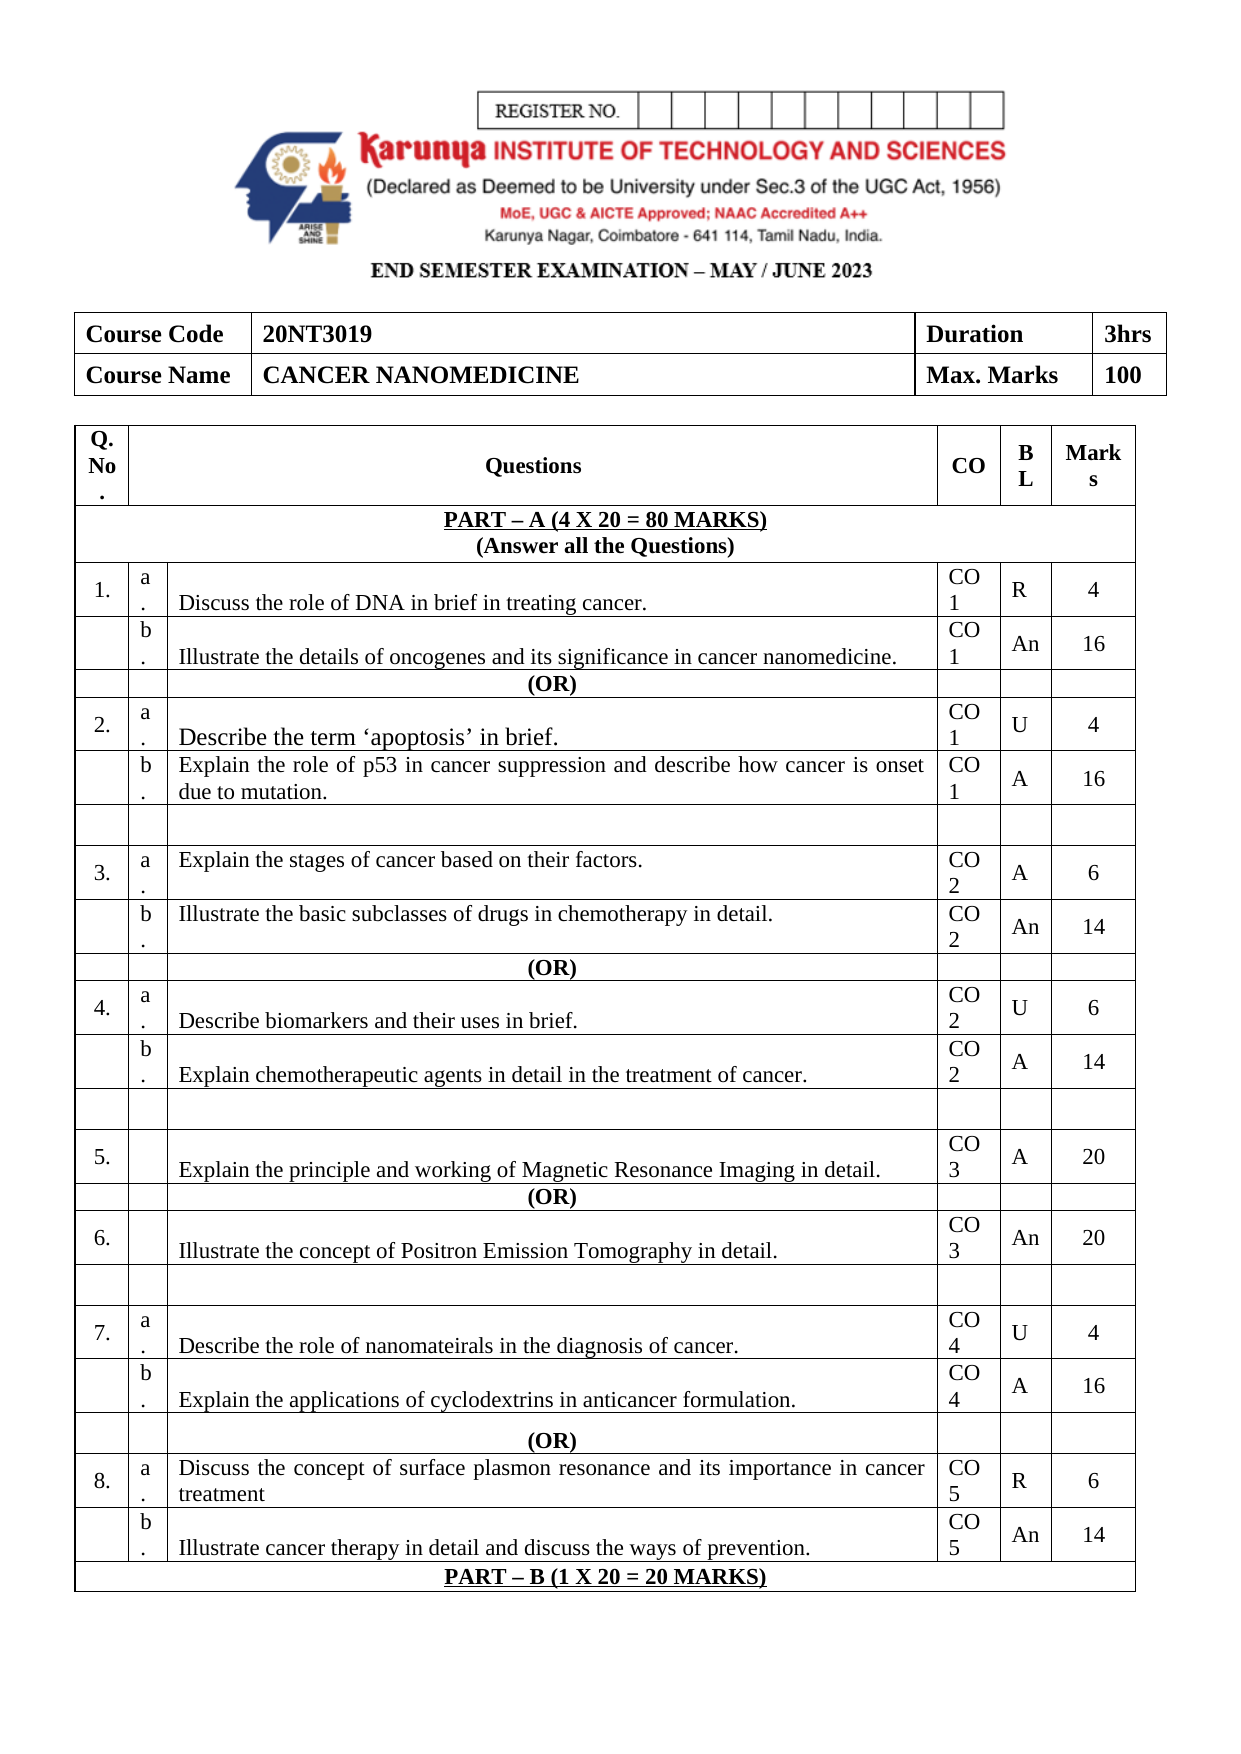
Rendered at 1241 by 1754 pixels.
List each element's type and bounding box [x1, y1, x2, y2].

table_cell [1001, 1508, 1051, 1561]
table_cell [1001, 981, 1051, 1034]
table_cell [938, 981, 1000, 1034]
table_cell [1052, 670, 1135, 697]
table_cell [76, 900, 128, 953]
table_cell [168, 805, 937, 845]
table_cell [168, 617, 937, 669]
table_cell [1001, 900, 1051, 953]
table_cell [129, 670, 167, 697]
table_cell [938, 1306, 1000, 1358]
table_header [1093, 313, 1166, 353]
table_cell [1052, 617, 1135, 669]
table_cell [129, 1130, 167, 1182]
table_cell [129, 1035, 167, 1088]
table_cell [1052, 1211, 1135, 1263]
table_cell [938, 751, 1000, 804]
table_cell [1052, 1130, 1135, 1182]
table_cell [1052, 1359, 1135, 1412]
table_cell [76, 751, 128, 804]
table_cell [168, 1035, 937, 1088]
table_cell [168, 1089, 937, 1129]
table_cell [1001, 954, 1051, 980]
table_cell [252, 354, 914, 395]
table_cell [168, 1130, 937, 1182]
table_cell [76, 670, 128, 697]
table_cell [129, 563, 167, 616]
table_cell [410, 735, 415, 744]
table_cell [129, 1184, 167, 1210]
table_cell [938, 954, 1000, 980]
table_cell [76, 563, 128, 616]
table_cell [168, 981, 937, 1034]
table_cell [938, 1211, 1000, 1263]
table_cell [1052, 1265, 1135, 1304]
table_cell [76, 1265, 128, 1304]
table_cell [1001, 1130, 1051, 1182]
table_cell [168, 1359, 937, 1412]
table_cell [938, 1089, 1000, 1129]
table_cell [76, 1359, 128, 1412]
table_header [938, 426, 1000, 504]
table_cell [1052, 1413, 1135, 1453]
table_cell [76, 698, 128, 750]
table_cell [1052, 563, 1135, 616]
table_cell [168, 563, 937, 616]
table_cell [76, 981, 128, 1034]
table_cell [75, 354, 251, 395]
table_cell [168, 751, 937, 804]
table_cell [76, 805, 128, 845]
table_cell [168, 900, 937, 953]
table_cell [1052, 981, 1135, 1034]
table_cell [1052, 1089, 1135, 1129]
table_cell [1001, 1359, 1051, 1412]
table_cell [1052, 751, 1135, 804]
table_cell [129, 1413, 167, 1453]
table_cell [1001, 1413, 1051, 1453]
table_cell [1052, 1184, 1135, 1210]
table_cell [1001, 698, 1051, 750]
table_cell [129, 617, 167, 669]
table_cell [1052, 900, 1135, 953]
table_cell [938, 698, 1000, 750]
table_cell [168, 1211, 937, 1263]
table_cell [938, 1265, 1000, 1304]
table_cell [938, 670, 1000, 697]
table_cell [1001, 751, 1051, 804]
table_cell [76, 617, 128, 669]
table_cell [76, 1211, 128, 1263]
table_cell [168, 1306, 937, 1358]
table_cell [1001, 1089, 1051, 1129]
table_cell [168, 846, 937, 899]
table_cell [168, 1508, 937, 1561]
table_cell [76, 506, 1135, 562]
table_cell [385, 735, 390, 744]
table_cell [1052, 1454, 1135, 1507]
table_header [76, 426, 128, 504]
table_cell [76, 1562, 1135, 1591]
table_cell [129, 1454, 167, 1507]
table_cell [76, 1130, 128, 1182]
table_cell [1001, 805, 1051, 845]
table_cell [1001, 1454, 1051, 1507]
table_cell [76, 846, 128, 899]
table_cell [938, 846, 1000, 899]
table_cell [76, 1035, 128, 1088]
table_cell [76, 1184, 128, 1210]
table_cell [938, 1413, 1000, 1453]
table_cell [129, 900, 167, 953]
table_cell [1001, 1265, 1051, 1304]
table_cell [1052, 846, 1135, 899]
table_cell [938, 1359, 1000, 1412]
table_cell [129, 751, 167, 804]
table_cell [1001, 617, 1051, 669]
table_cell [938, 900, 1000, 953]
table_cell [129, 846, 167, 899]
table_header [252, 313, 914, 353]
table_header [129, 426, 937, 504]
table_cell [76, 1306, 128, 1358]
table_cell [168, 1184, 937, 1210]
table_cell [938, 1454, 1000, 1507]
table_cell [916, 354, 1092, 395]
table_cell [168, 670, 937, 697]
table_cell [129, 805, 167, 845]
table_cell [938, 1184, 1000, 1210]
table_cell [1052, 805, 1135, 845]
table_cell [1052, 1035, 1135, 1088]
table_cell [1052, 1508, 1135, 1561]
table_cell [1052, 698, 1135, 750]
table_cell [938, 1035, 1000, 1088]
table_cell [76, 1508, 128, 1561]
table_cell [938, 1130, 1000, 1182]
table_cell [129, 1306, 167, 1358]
picture [231, 89, 1009, 284]
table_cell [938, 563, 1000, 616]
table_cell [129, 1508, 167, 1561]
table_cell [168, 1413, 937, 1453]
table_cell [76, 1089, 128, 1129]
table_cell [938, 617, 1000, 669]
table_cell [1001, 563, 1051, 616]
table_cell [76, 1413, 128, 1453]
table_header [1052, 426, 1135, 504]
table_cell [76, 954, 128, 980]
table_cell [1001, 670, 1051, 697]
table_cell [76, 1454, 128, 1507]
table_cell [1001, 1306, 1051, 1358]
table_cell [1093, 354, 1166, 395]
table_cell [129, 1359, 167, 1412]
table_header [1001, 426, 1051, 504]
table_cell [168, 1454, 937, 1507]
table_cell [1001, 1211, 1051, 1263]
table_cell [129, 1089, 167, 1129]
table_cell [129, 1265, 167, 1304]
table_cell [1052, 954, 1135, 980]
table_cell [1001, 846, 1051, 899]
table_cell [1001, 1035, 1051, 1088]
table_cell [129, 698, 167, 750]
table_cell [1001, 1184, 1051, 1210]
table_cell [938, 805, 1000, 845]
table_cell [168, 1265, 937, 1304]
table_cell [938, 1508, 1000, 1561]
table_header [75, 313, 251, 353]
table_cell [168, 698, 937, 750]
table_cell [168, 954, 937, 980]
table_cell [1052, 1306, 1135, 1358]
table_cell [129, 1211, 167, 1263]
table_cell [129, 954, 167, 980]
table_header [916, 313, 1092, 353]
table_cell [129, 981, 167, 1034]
